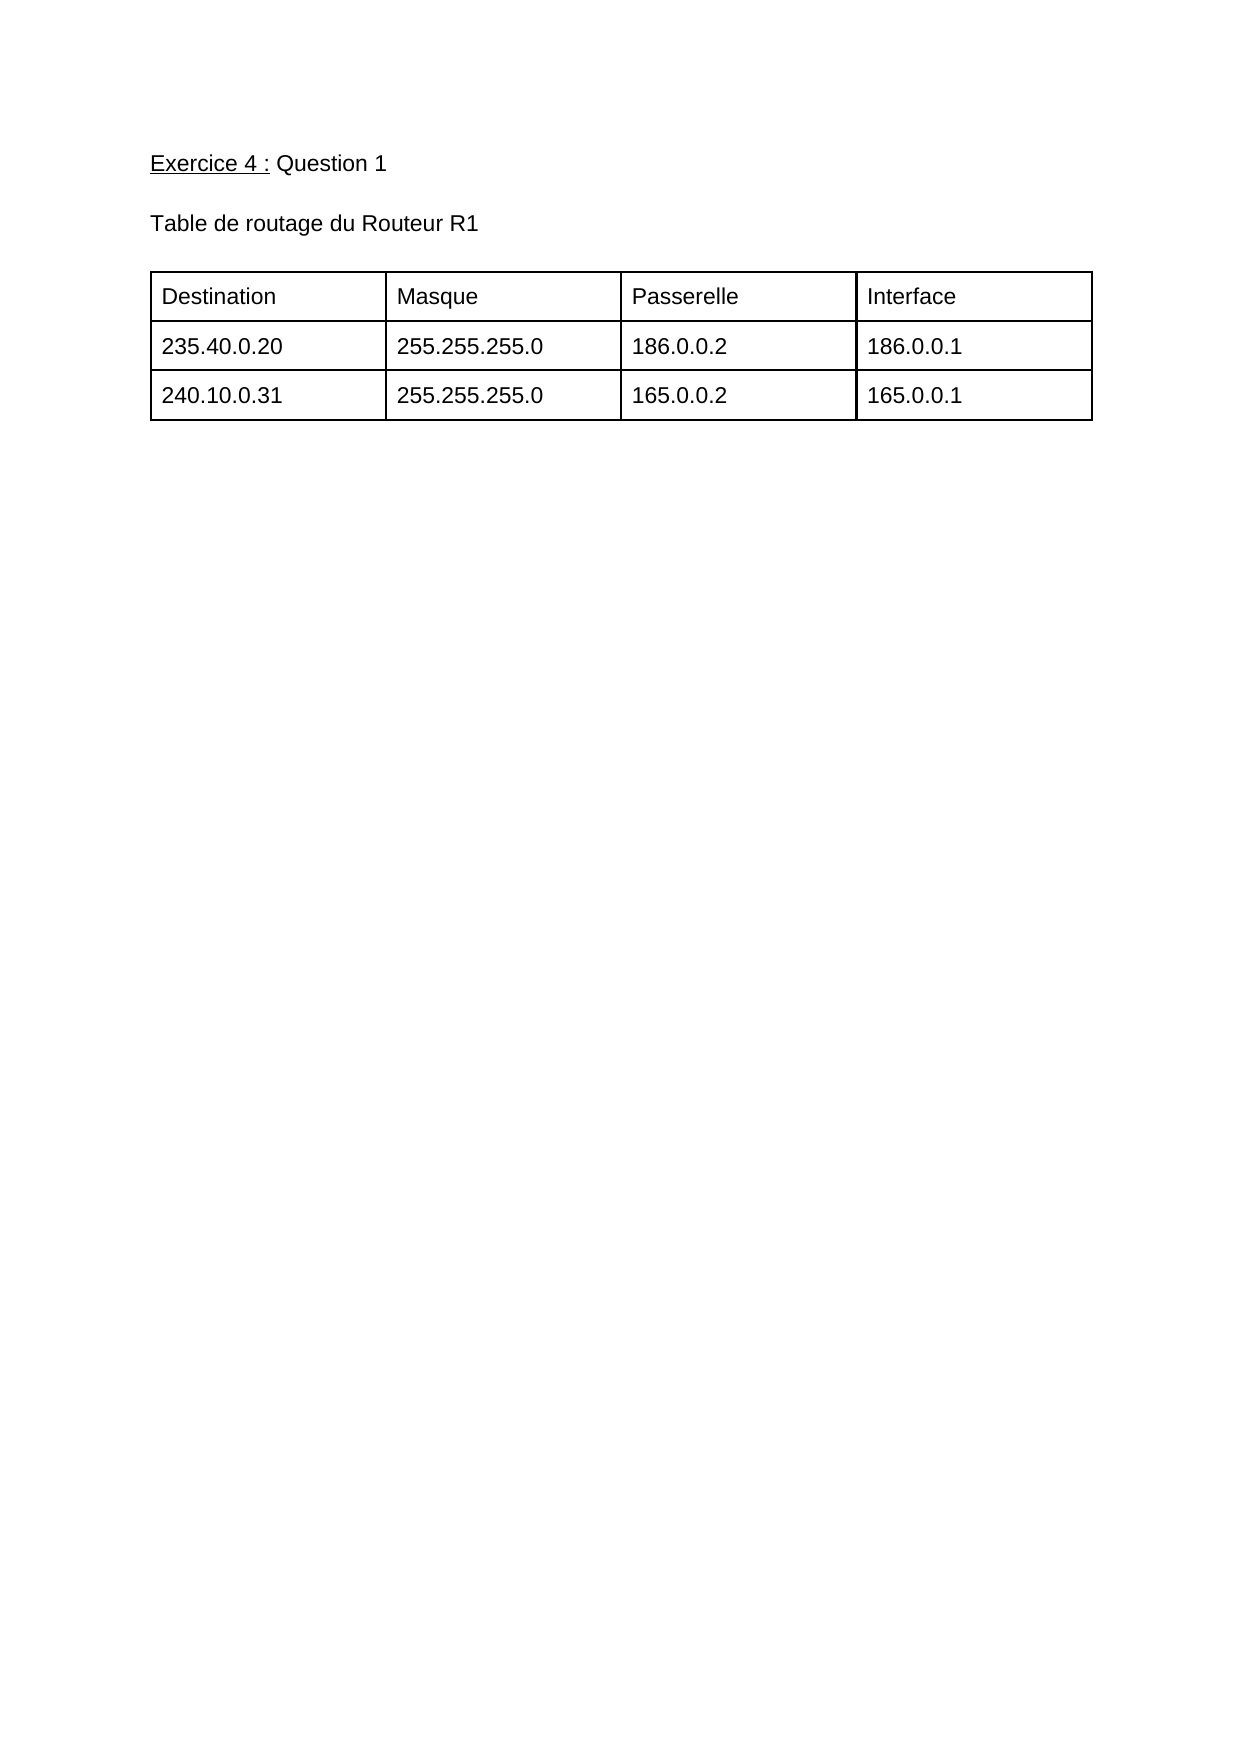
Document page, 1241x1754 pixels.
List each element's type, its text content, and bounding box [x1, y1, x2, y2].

table_cell 165.0.0.1 [858, 371, 1091, 419]
table_cell 240.10.0.31 [152, 371, 385, 419]
text Table de routage du Routeur R1 [150, 210, 1090, 237]
table_cell 235.40.0.20 [152, 322, 385, 369]
text Exercice 4 : Question 1 [150, 150, 1090, 176]
table_header Destination [152, 273, 385, 320]
table_cell 165.0.0.2 [622, 371, 855, 419]
table_cell 255.255.255.0 [387, 322, 620, 369]
table_header Interface [858, 273, 1091, 320]
table_cell 255.255.255.0 [387, 371, 620, 419]
table_header Masque [387, 273, 620, 320]
table_cell 186.0.0.1 [858, 322, 1091, 369]
table_cell 186.0.0.2 [622, 322, 855, 369]
table_header Passerelle [622, 273, 855, 320]
